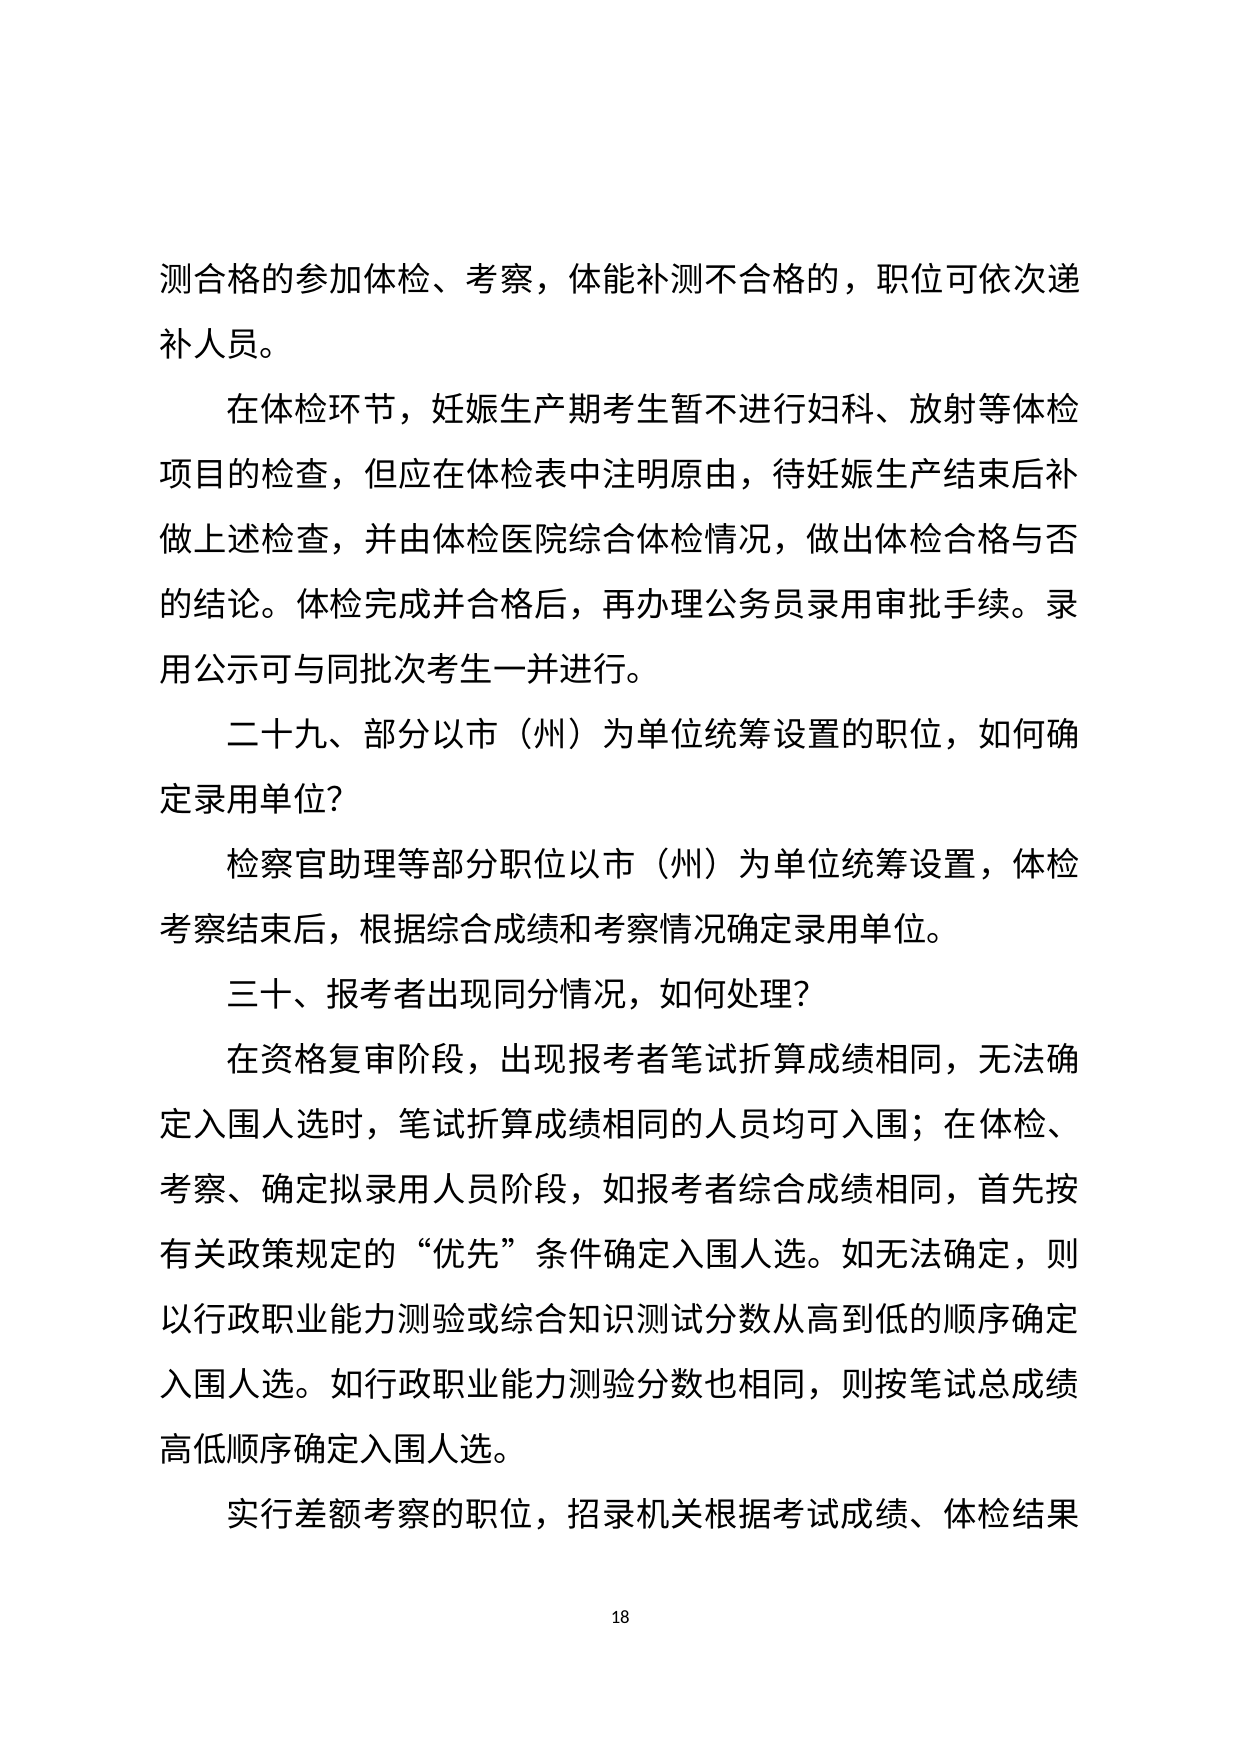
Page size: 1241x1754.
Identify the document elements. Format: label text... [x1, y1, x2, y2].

text 在体检环节，妊娠生产期考生暂不进行妇科、放射等体检项目的检查，但应在体检表中注明原由，待妊娠生产结束后补做上述检查，并由体检医院综合体检情况，做出体检合格与否的结论。体检完成并合格后，再办理公务员录用审批手续。录用公示可与同批次考生一并进行。 [159, 375, 1081, 700]
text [159, 245, 1081, 375]
text 在资格复审阶段，出现报考者笔试折算成绩相同，无法确定入围人选时，笔试折算成绩相同的人员均可入围；在体检、考察、确定拟录用人员阶段，如报考者综合成绩相同，首先按有关政策规定的“优先”条件确定入围人选。如无法确定，则以行政职业能力测验或综合知识测试分数从高到低的顺序确定入围人选。如行政职业能力测验分数也相同，则按笔试总成绩高低顺序确定入围人选。 [159, 1025, 1081, 1480]
text 二十九、部分以市（州）为单位统筹设置的职位，如何确定录用单位？ [159, 700, 1081, 830]
text 检察官助理等部分职位以市（州）为单位统筹设置，体检、考察结束后，根据综合成绩和考察情况确定录用单位。 [159, 830, 1081, 960]
text 三十、报考者出现同分情况，如何处理？ [159, 960, 1081, 1025]
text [159, 1480, 1081, 1545]
